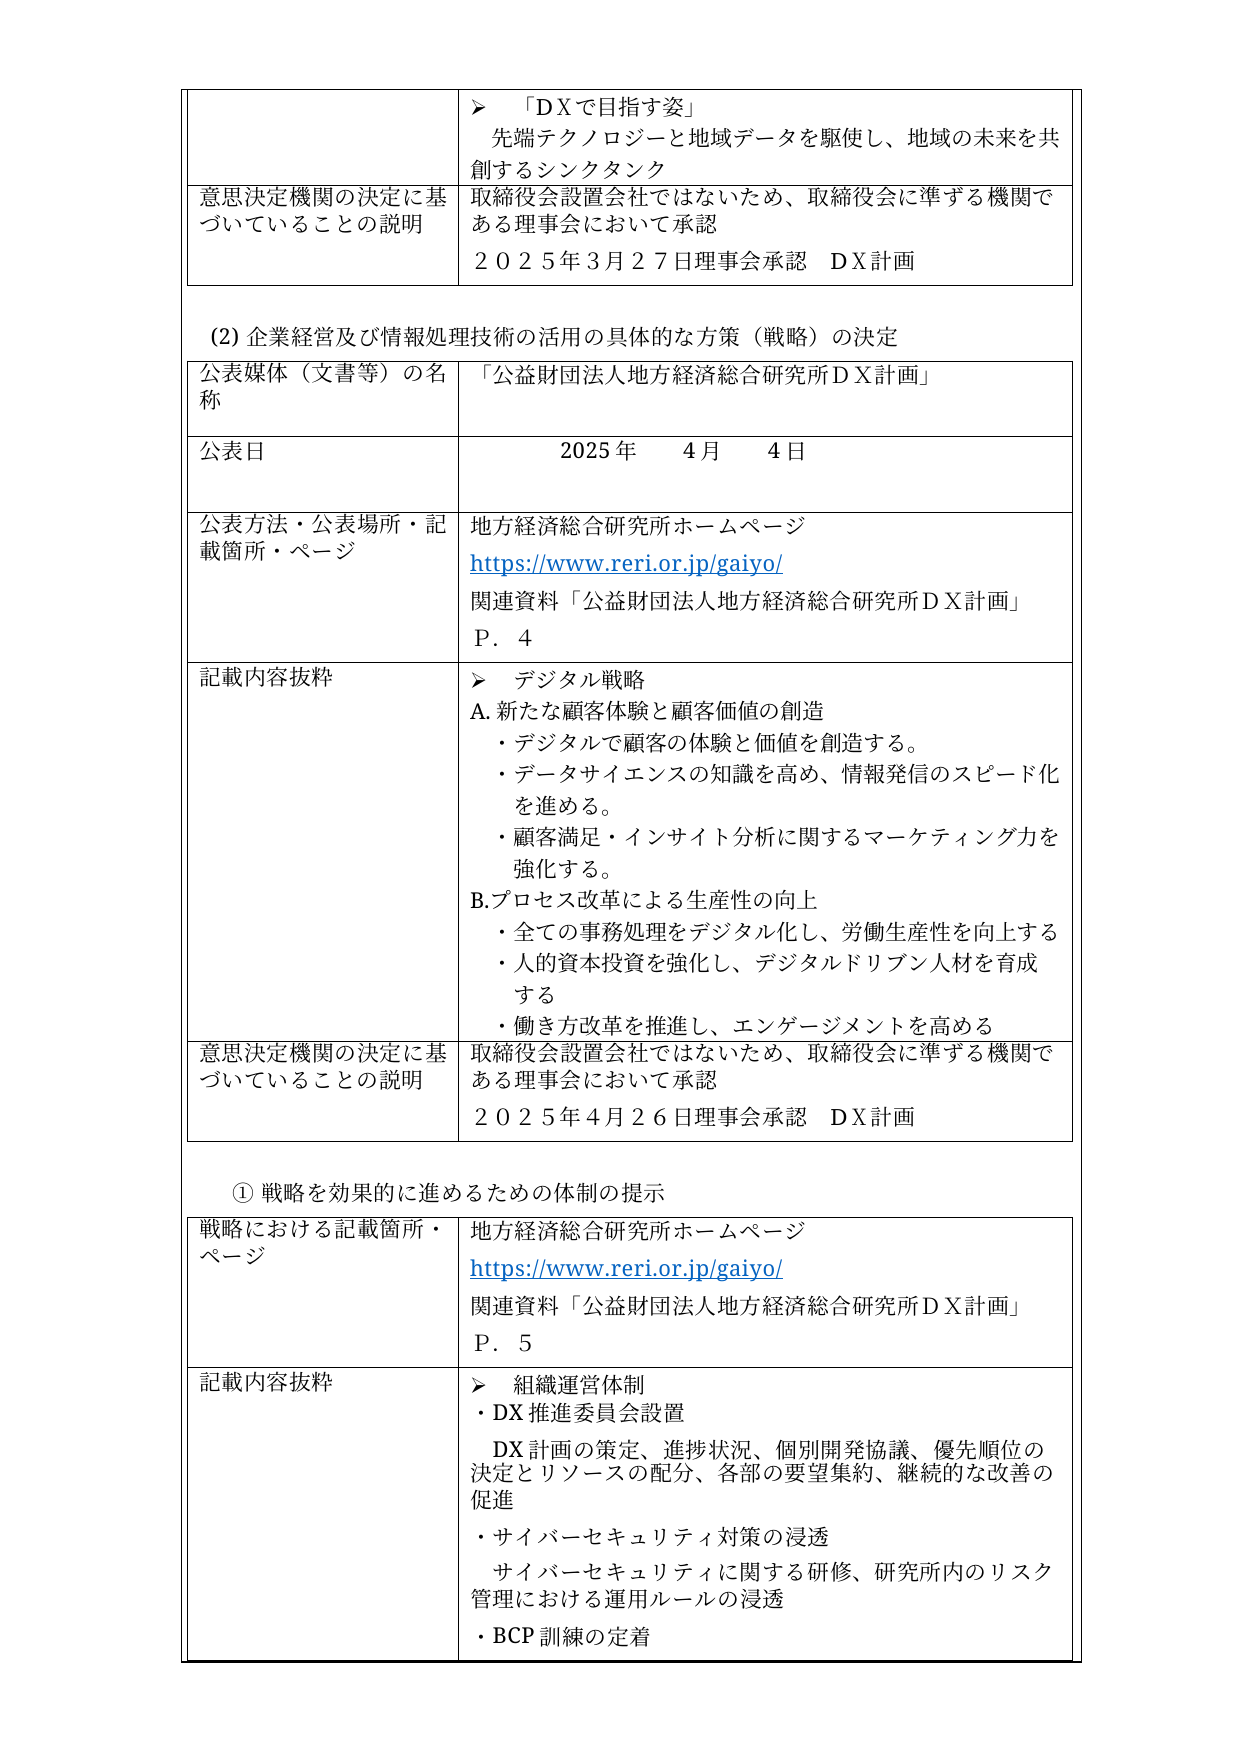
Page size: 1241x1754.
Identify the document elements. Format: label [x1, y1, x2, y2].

table_cell [182, 90, 1081, 1661]
